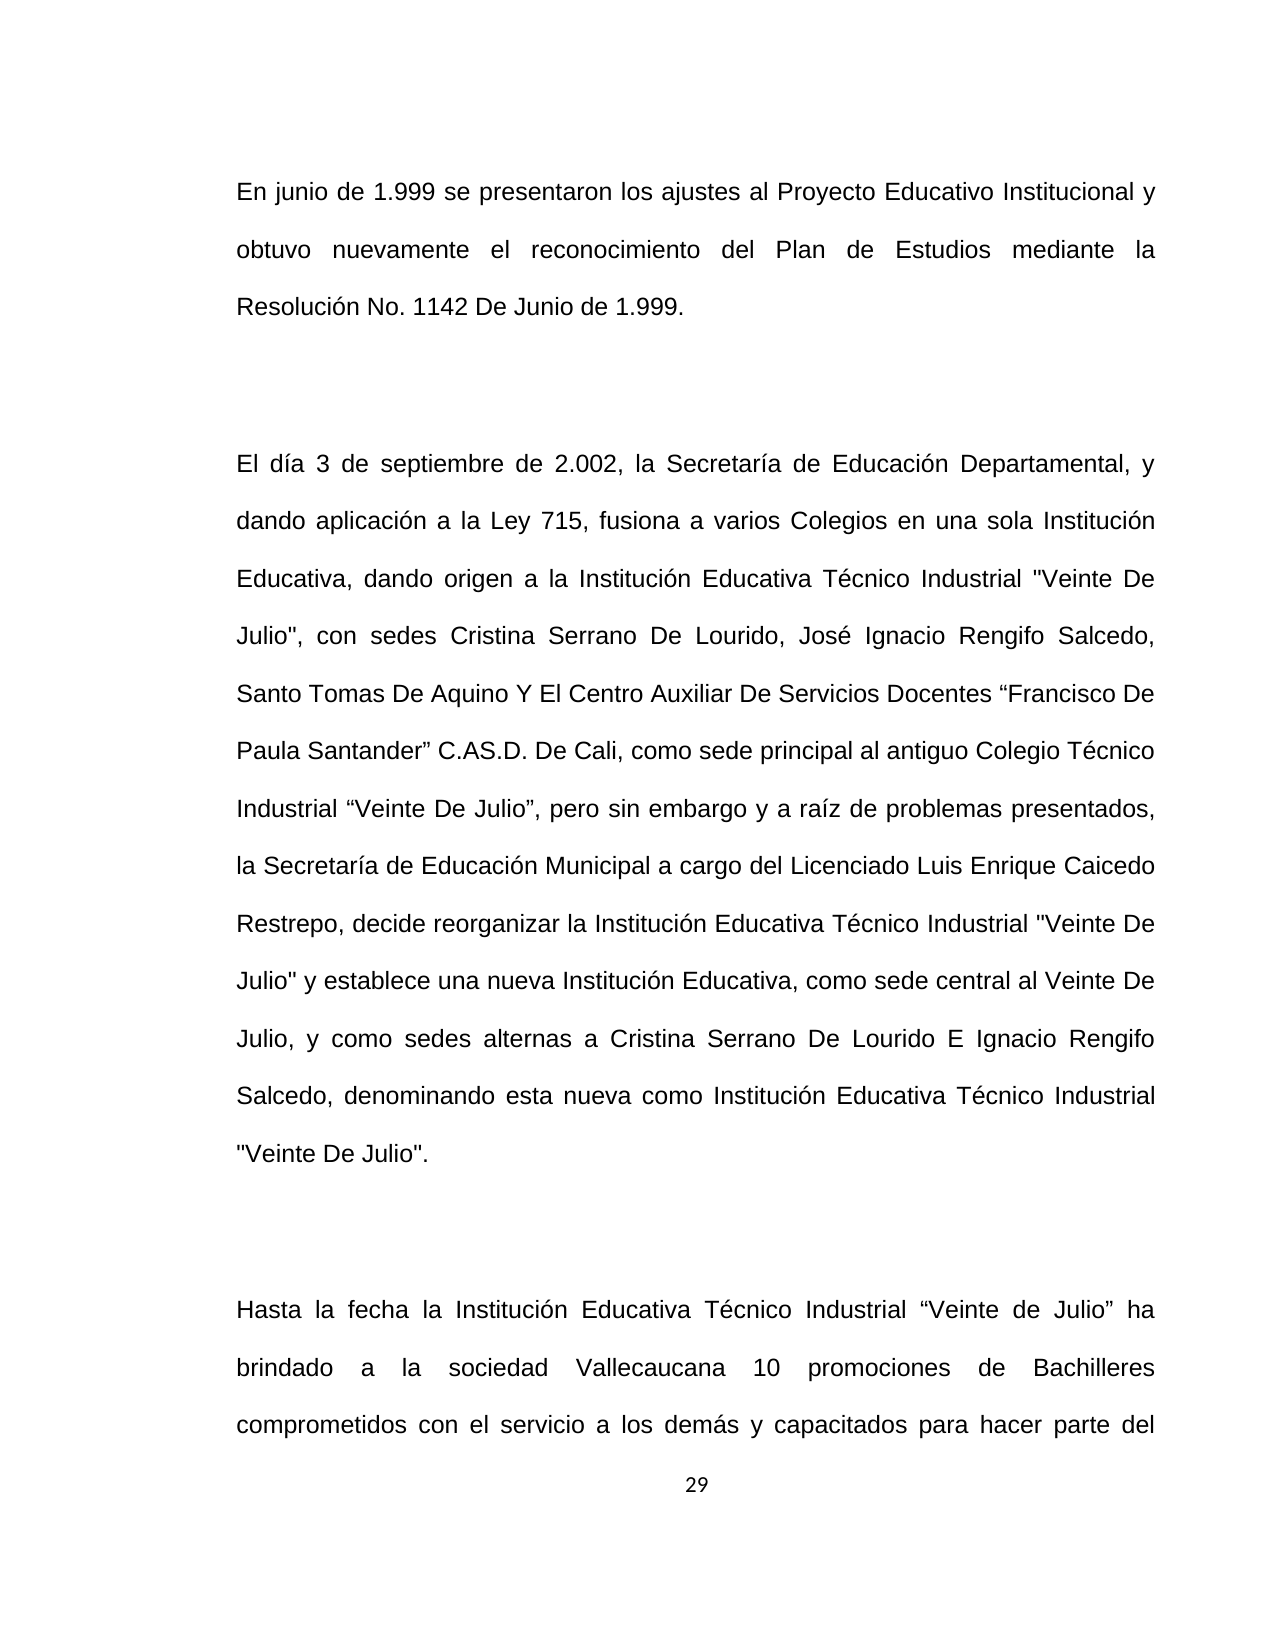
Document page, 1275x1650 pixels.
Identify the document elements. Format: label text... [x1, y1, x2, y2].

text El día 3 de septiembre de 2.002, la Secretaría de Educación Departamental, y dando aplicación a la Ley 715, fusiona a varios Colegios en una sola Institución Educativa, dando origen a la Institución Educativa Técnico Industrial "Veinte De Julio", con sedes Cristina Serrano De Lourido, José Ignacio Rengifo Salcedo, Santo Tomas De Aquino Y El Centro Auxiliar De Servicios Docentes “Francisco De Paula Santander” C.AS.D. De Cali, como sede principal al antiguo Colegio Técnico Industrial “Veinte De Julio”, pero sin embargo y a raíz de problemas presentados, la Secretaría de Educación Municipal a cargo del Licenciado Luis Enrique Caicedo Restrepo, decide reorganizar la Institución Educativa Técnico Industrial "Veinte De Julio" y establece una nueva Institución Educativa, como sede central al Veinte De Julio, y como sedes alternas a Cristina Serrano De Lourido E Ignacio Rengifo Salcedo, denominando esta nueva como Institución Educativa Técnico Industrial "Veinte De Julio". [236, 449, 1157, 1168]
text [236, 1296, 1157, 1439]
text En junio de 1.999 se presentaron los ajustes al Proyecto Educativo Institucional y obtuvo nuevamente el reconocimiento del Plan de Estudios mediante la Resolución No. 1142 De Junio de 1.999. [236, 177, 1157, 321]
